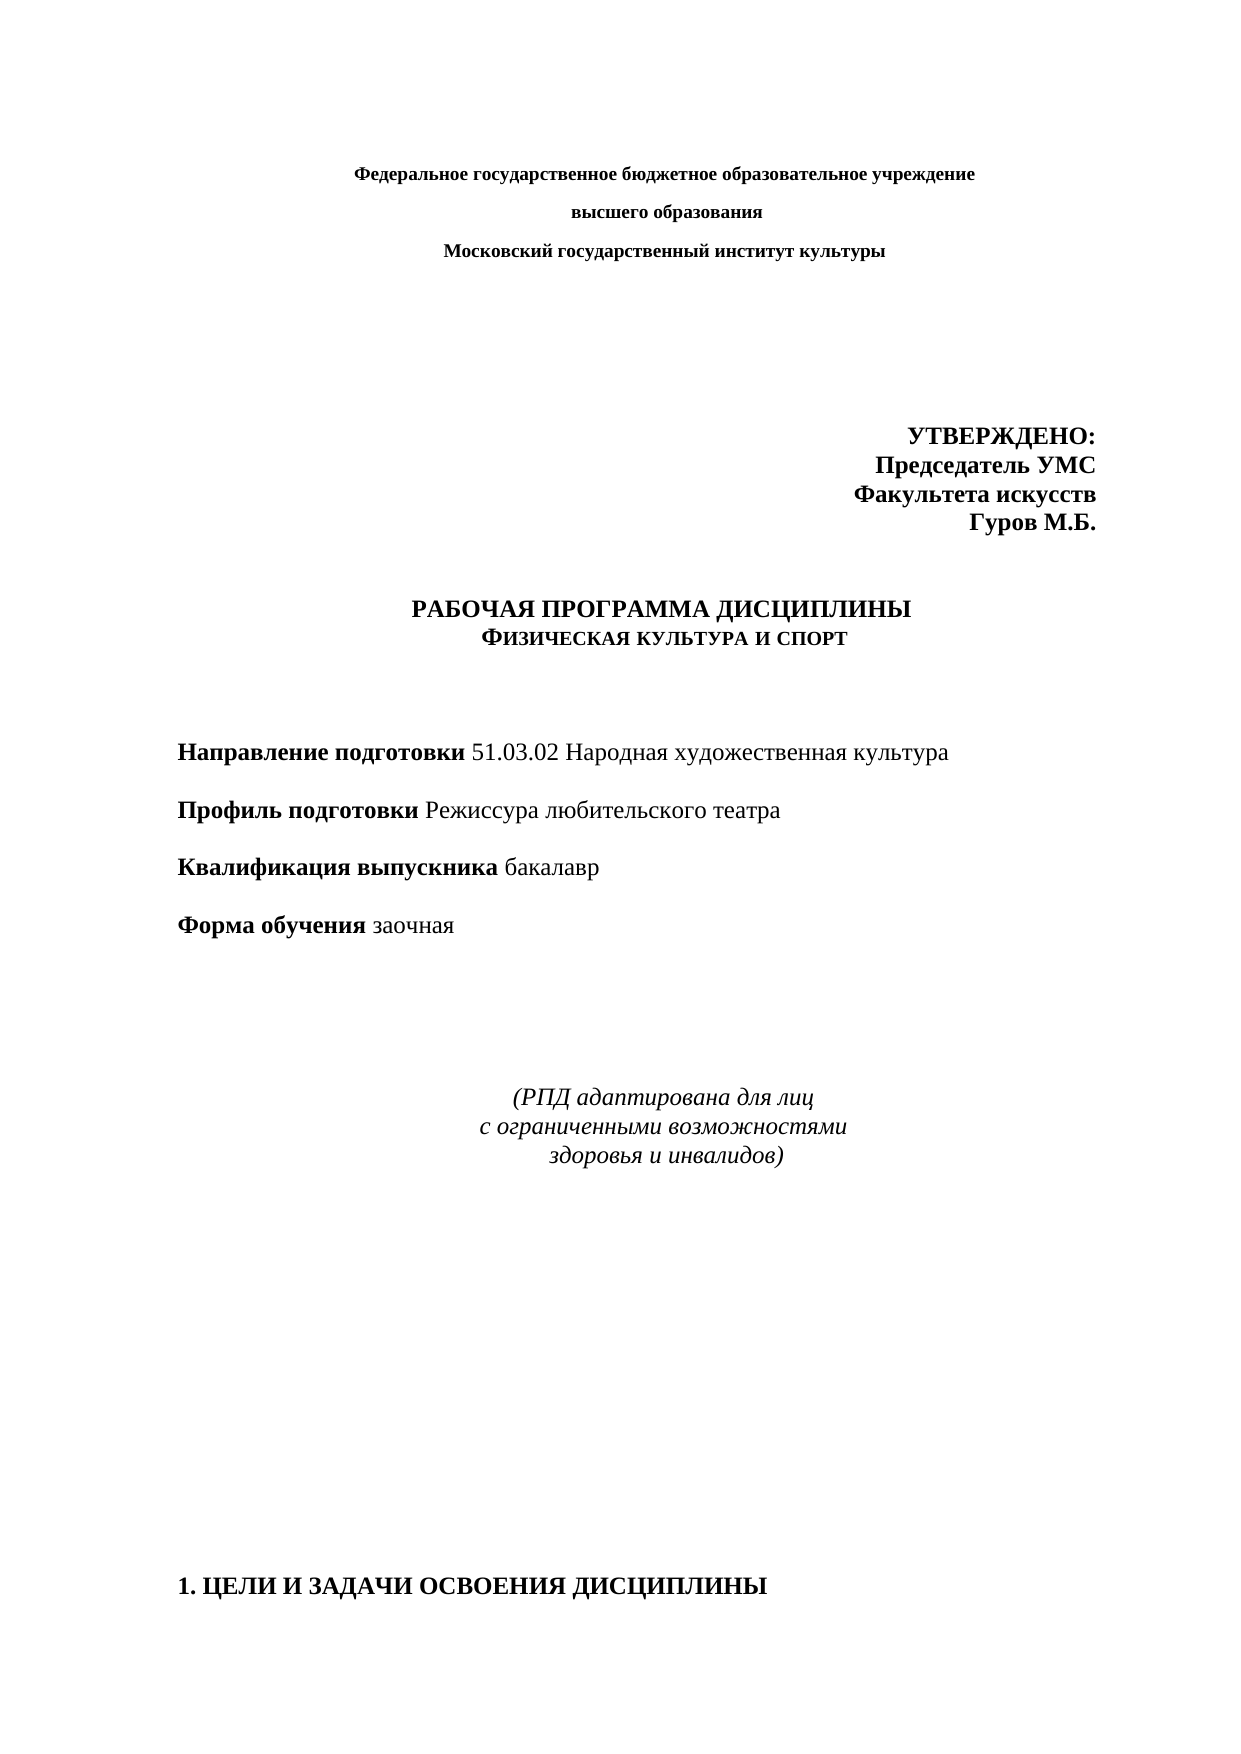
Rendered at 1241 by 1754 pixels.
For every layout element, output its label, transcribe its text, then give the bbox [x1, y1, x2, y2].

table_header УТВЕРЖДЕНО: Председатель УМС Факультета искусств Гуров М.Б. [665, 421, 1107, 536]
text Форма обучения заочная [177, 910, 1152, 939]
text Федеральное государственное бюджетное образовательное учреждение [177, 162, 1152, 201]
text (РПД адаптирована для лиц [177, 1082, 1152, 1111]
text Московский государственный институт культуры [177, 239, 1152, 277]
text РАБОЧАЯ ПРОГРАММА ДИСЦИПЛИНЫ Физическая культура и спорт [177, 594, 1152, 651]
text с ограниченными возможностями [177, 1111, 1152, 1140]
text Квалификация выпускника бакалавр [177, 852, 1152, 881]
text Профиль подготовки Режиссура любительского театра [177, 795, 1152, 824]
text Направление подготовки 51.03.02 Народная художественная культура [177, 737, 1152, 766]
text высшего образования [177, 201, 1152, 239]
text 1. ЦЕЛИ И ЗАДАЧИ ОСВОЕНИЯ ДИСЦИПЛИНЫ [177, 1571, 1152, 1600]
text здоровья и инвалидов) [177, 1140, 1152, 1169]
